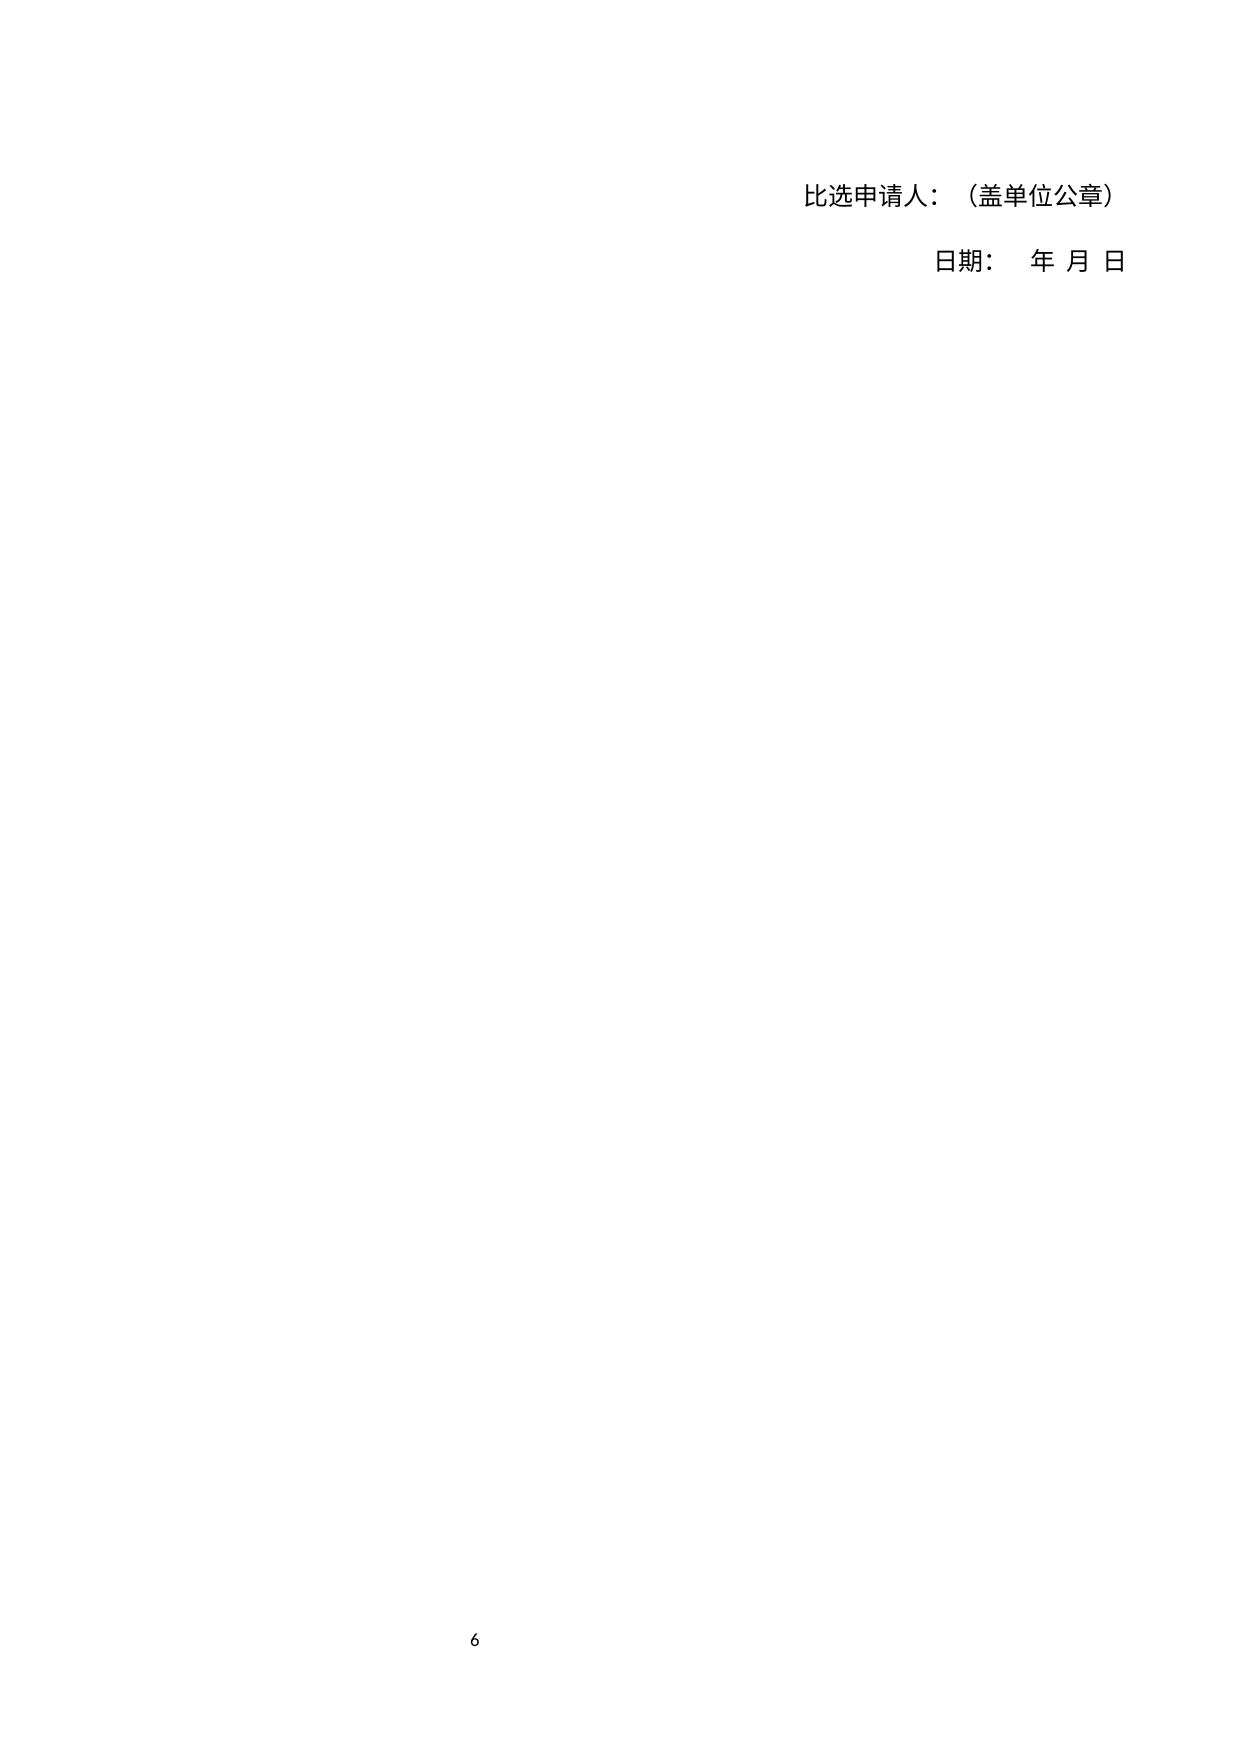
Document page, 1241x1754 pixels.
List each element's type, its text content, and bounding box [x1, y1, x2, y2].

text 日期： 年 月 日 [112, 227, 1128, 292]
text 比选申请人：（盖单位公章） [112, 162, 1128, 227]
